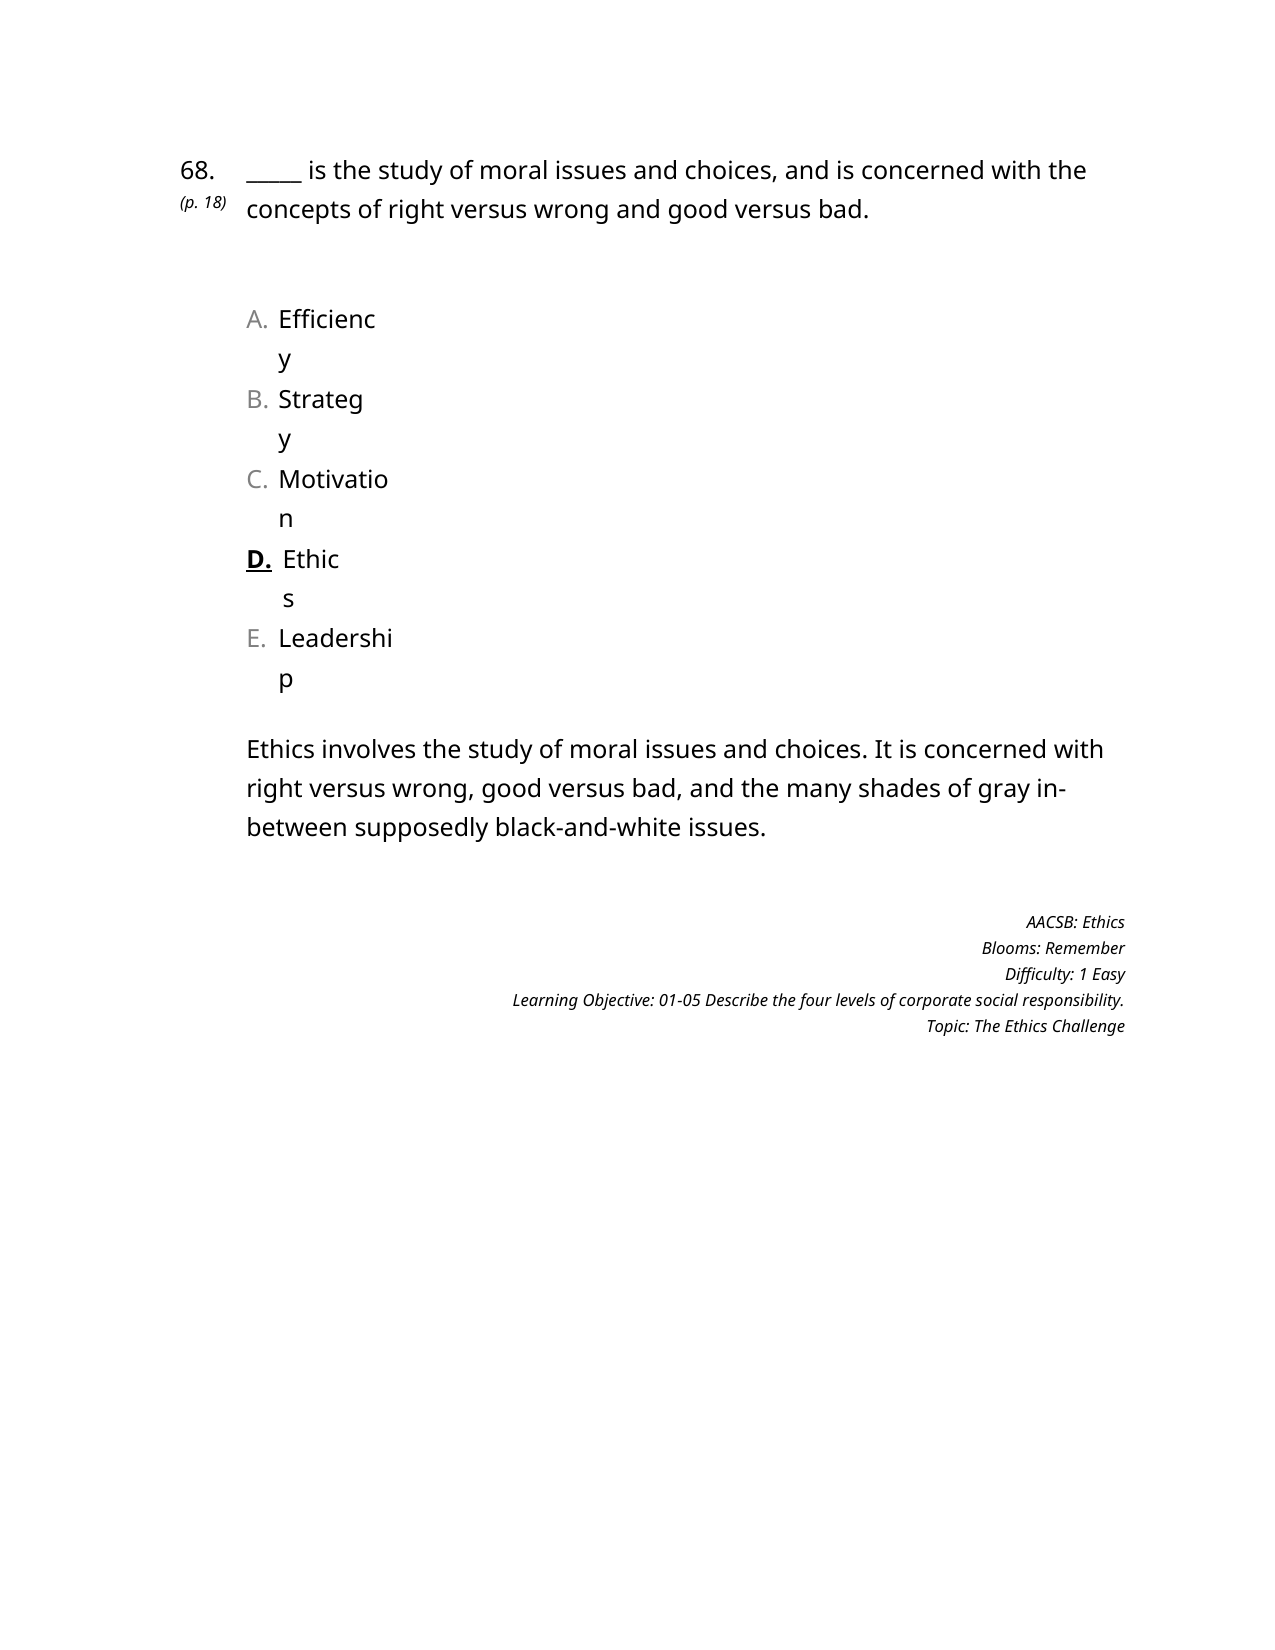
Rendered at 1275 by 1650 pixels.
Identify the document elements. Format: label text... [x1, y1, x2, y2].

table_header 68. (p. 18) [180, 153, 246, 881]
table_header AACSB: Ethics Blooms: Remember Difficulty: 1 Easy Learning Objective: 01-05 Describe the four levels of corporate social responsibility. Topic: The Ethics Challenge [180, 910, 1125, 1073]
table_header _____ is the study of moral issues and choices, and is concerned with the concepts of right versus wrong and good versus bad. Ethics involves the study of moral issues and choices. It is concerned with right versus wrong, good versus bad, and the many shades of gray in-between supposedly black-and-white issues. [246, 153, 1125, 881]
